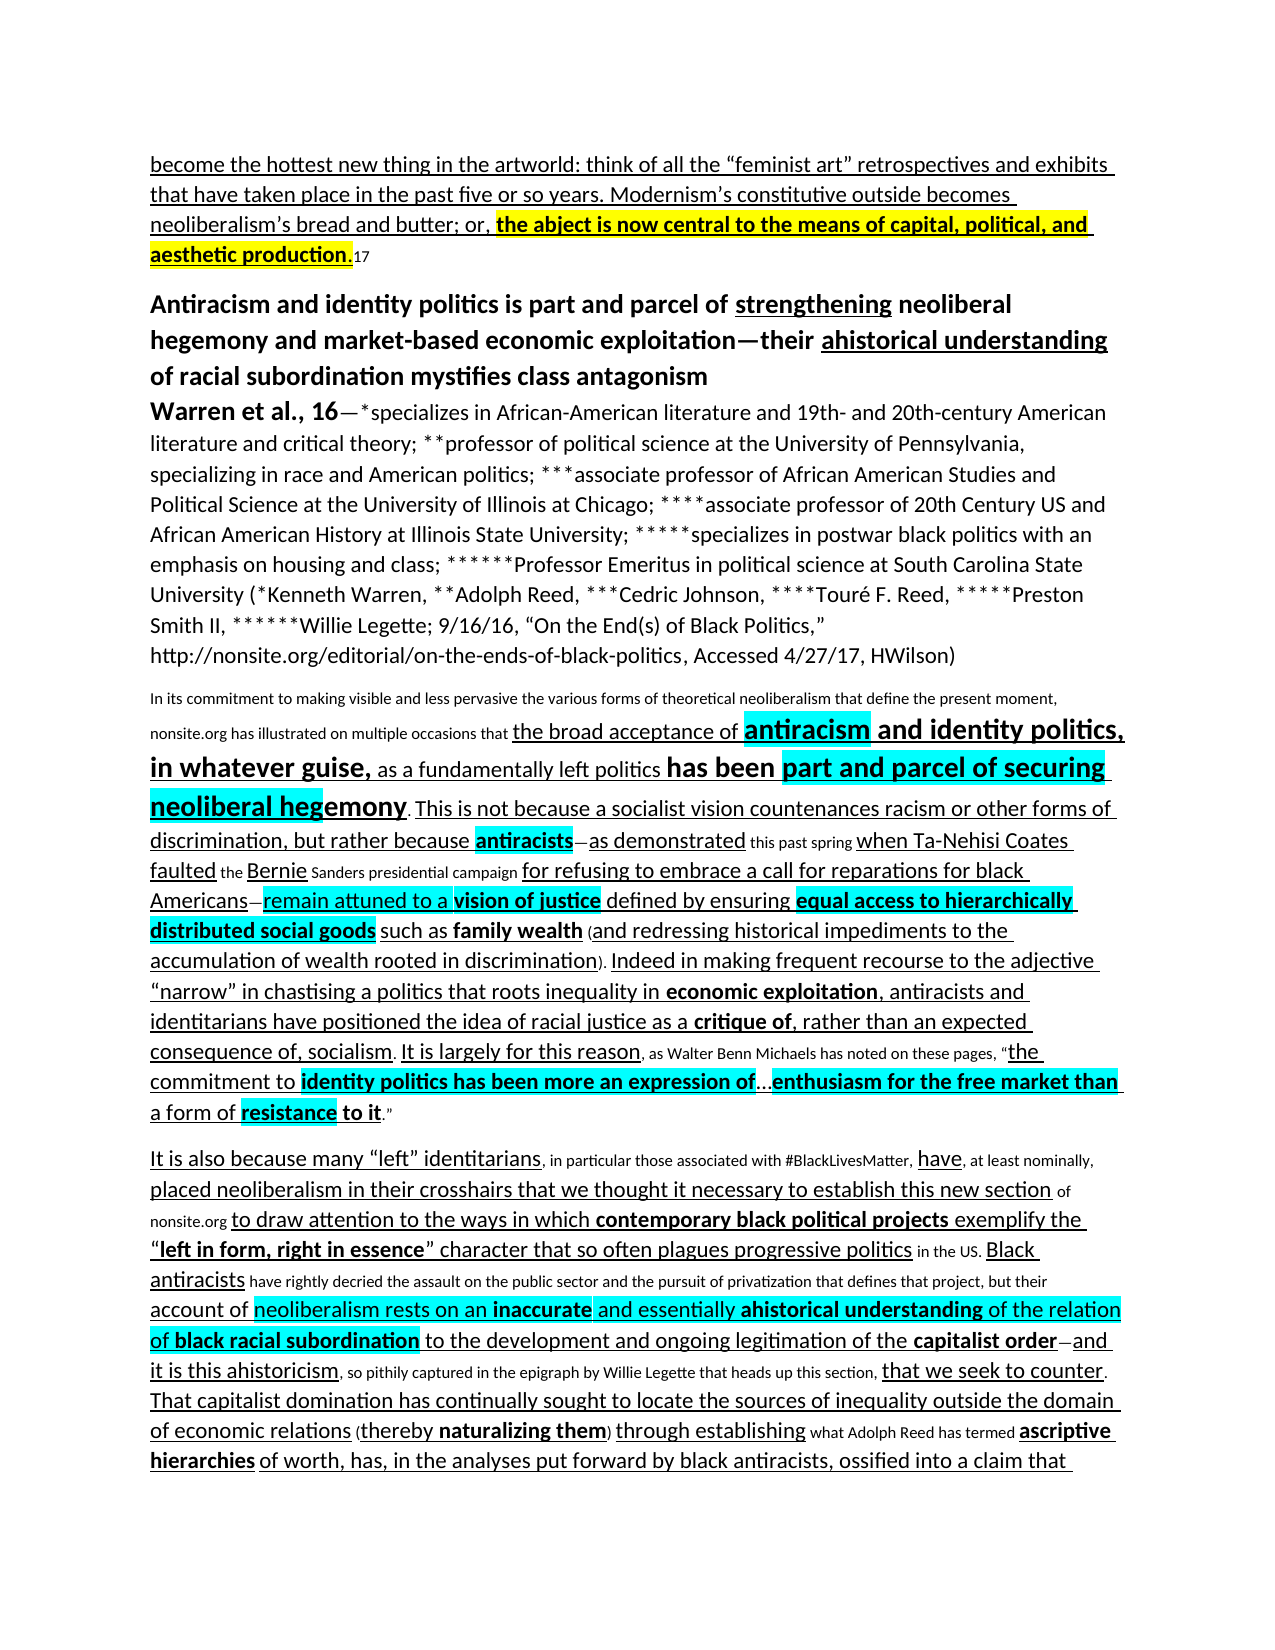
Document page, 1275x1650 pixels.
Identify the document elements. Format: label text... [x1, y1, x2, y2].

subtitle Antiracism and identity politics is part and parcel of strengthening neoliberal hegemony and market-based economic exploitation—their ahistorical understanding of racial subordination mystifies class antagonism [150, 287, 1125, 392]
text Warren et al., 16—*specializes in African-American literature and 19th- and 20th-century American literature and critical theory; **professor of political science at the University of Pennsylvania, specializing in race and American politics; ***associate professor of African American Studies and Political Science at the University of Illinois at Chicago; ****associate professor of 20th Century US and African American History at Illinois State University; *****specializes in postwar black politics with an emphasis on housing and class; ******Professor Emeritus in political science at South Carolina State University (*Kenneth Warren, **Adolph Reed, ***Cedric Johnson, ****Touré F. Reed, *****Preston Smith II, ******Willie Legette; 9/16/16, “On the End(s) of Black Politics,” http://nonsite.org/editorial/on-the-ends-of-black-politics, Accessed 4/27/17, HWilson) [150, 394, 1125, 669]
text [150, 1144, 1125, 1474]
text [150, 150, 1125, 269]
text In its commitment to making visible and less pervasive the various forms of theoretical neoliberalism that define the present moment, nonsite.org has illustrated on multiple occasions that the broad acceptance of antiracism and identity politics, in whatever guise, as a fundamentally left politics has been part and parcel of securing neoliberal hegemony. This is not because a socialist vision countenances racism or other forms of discrimination, but rather because antiracists—as demonstrated this past spring when Ta-Nehisi Coates faulted the Bernie Sanders presidential campaign for refusing to embrace a call for reparations for black Americans—remain attuned to a vision of justice defined by ensuring equal access to hierarchically distributed social goods such as family wealth (and redressing historical impediments to the accumulation of wealth rooted in discrimination). Indeed in making frequent recourse to the adjective “narrow” in chastising a politics that roots inequality in economic exploitation, antiracists and identitarians have positioned the idea of racial justice as a critique of, rather than an expected consequence of, socialism. It is largely for this reason, as Walter Benn Michaels has noted on these pages, “the commitment to identity politics has been more an expression of…enthusiasm for the free market than a form of resistance to it.” [150, 688, 1125, 1126]
